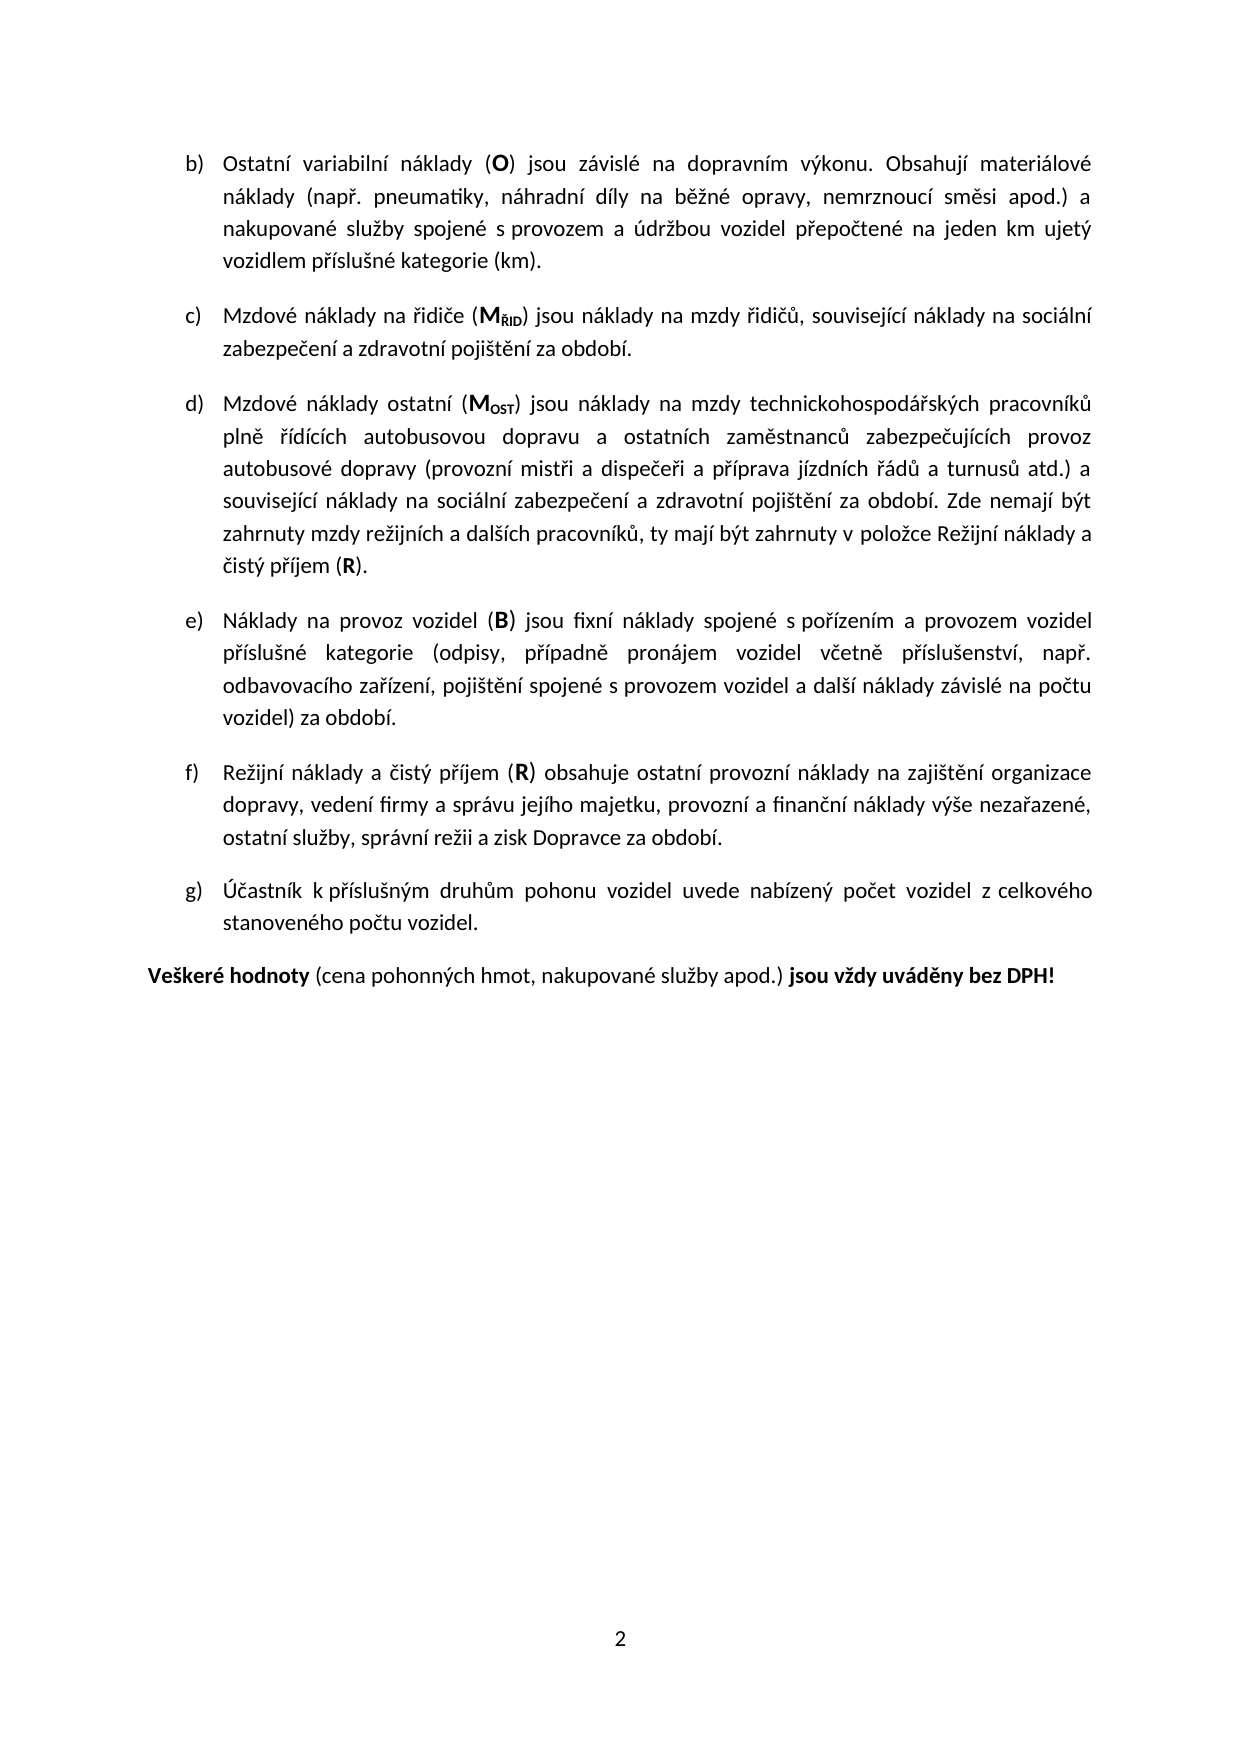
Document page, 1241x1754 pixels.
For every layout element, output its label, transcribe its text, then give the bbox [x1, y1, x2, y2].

list Ostatní variabilní náklady (O) jsou závislé na dopravním výkonu. Obsahují materiálové náklady (např. pneumatiky, náhradní díly na běžné opravy, nemrznoucí směsi apod.) a nakupované služby spojené s provozem a údržbou vozidel přepočtené na jeden km ujetý vozidlem příslušné kategorie (km). [185, 148, 1093, 275]
list Mzdové náklady ostatní (MOST) jsou náklady na mzdy technickohospodářských pracovníků plně řídících autobusovou dopravu a ostatních zaměstnanců zabezpečujících provoz autobusové dopravy (provozní mistři a dispečeři a příprava jízdních řádů a turnusů atd.) a související náklady na sociální zabezpečení a zdravotní pojištění za období. Zde nemají být zahrnuty mzdy režijních a dalších pracovníků, ty mají být zahrnuty v položce Režijní náklady a čistý příjem (R). [185, 387, 1093, 579]
list Účastník k příslušným druhům pohonu vozidel uvede nabízený počet vozidel z celkového stanoveného počtu vozidel. [185, 876, 1093, 936]
list Režijní náklady a čistý příjem (R) obsahuje ostatní provozní náklady na zajištění organizace dopravy, vedení firmy a správu jejího majetku, provozní a finanční náklady výše nezařazené, ostatní služby, správní režii a zisk Dopravce za období. [185, 756, 1093, 851]
list Mzdové náklady na řidiče (MŘID) jsou náklady na mzdy řidičů, související náklady na sociální zabezpečení a zdravotní pojištění za období. [185, 300, 1093, 362]
list Náklady na provoz vozidel (B) jsou fixní náklady spojené s pořízením a provozem vozidel příslušné kategorie (odpisy, případně pronájem vozidel včetně příslušenství, např. odbavovacího zařízení, pojištění spojené s provozem vozidel a další náklady závislé na počtu vozidel) za období. [185, 604, 1093, 731]
text Veškeré hodnoty (cena pohonných hmot, nakupované služby apod.) jsou vždy uváděny bez DPH! [148, 961, 1093, 989]
